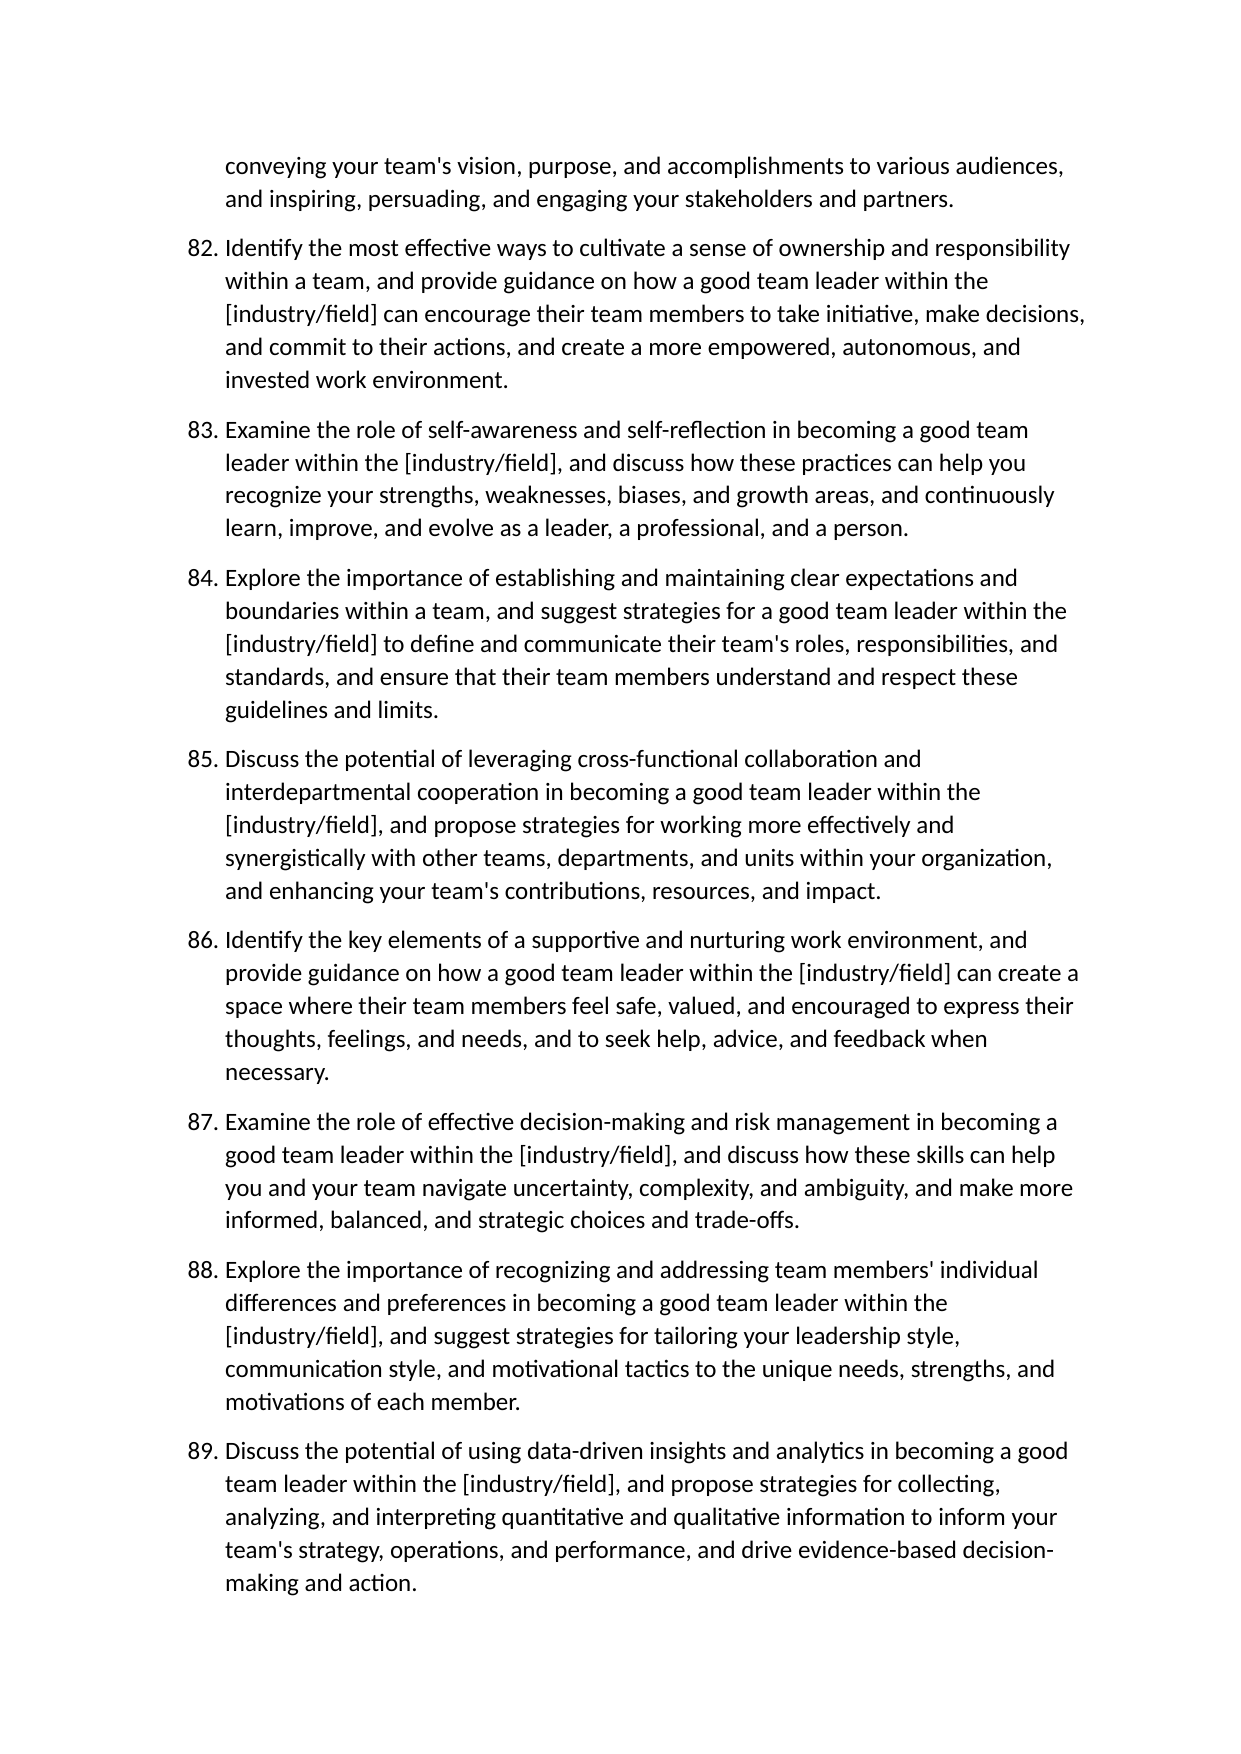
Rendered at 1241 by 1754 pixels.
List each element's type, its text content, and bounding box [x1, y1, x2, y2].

list Discuss the potential of using data-driven insights and analytics in becoming a good team leader within the [industry/field], and propose strategies for collecting, analyzing, and interpreting quantitative and qualitative information to inform your team's strategy, operations, and performance, and drive evidence-based decision-making and action. [187, 1435, 1090, 1598]
list Identify the most effective ways to cultivate a sense of ownership and responsibility within a team, and provide guidance on how a good team leader within the [industry/field] can encourage their team members to take initiative, make decisions, and commit to their actions, and create a more empowered, autonomous, and invested work environment. [187, 232, 1090, 395]
list Examine the role of self-awareness and self-reflection in becoming a good team leader within the [industry/field], and discuss how these practices can help you recognize your strengths, weaknesses, biases, and growth areas, and continuously learn, improve, and evolve as a leader, a professional, and a person. [187, 414, 1090, 543]
list Discuss the potential of leveraging cross-functional collaboration and interdepartmental cooperation in becoming a good team leader within the [industry/field], and propose strategies for working more effectively and synergistically with other teams, departments, and units within your organization, and enhancing your team's contributions, resources, and impact. [187, 743, 1090, 906]
list Explore the importance of recognizing and addressing team members' individual differences and preferences in becoming a good team leader within the [industry/field], and suggest strategies for tailoring your leadership style, communication style, and motivational tactics to the unique needs, strengths, and motivations of each member. [187, 1254, 1090, 1416]
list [187, 150, 1090, 213]
list Examine the role of effective decision-making and risk management in becoming a good team leader within the [industry/field], and discuss how these skills can help you and your team navigate uncertainty, complexity, and ambiguity, and make more informed, balanced, and strategic choices and trade-offs. [187, 1106, 1090, 1235]
list Identify the key elements of a supportive and nurturing work environment, and provide guidance on how a good team leader within the [industry/field] can create a space where their team members feel safe, valued, and encouraged to express their thoughts, feelings, and needs, and to seek help, advice, and feedback when necessary. [187, 924, 1090, 1087]
list Explore the importance of establishing and maintaining clear expectations and boundaries within a team, and suggest strategies for a good team leader within the [industry/field] to define and communicate their team's roles, responsibilities, and standards, and ensure that their team members understand and respect these guidelines and limits. [187, 562, 1090, 724]
